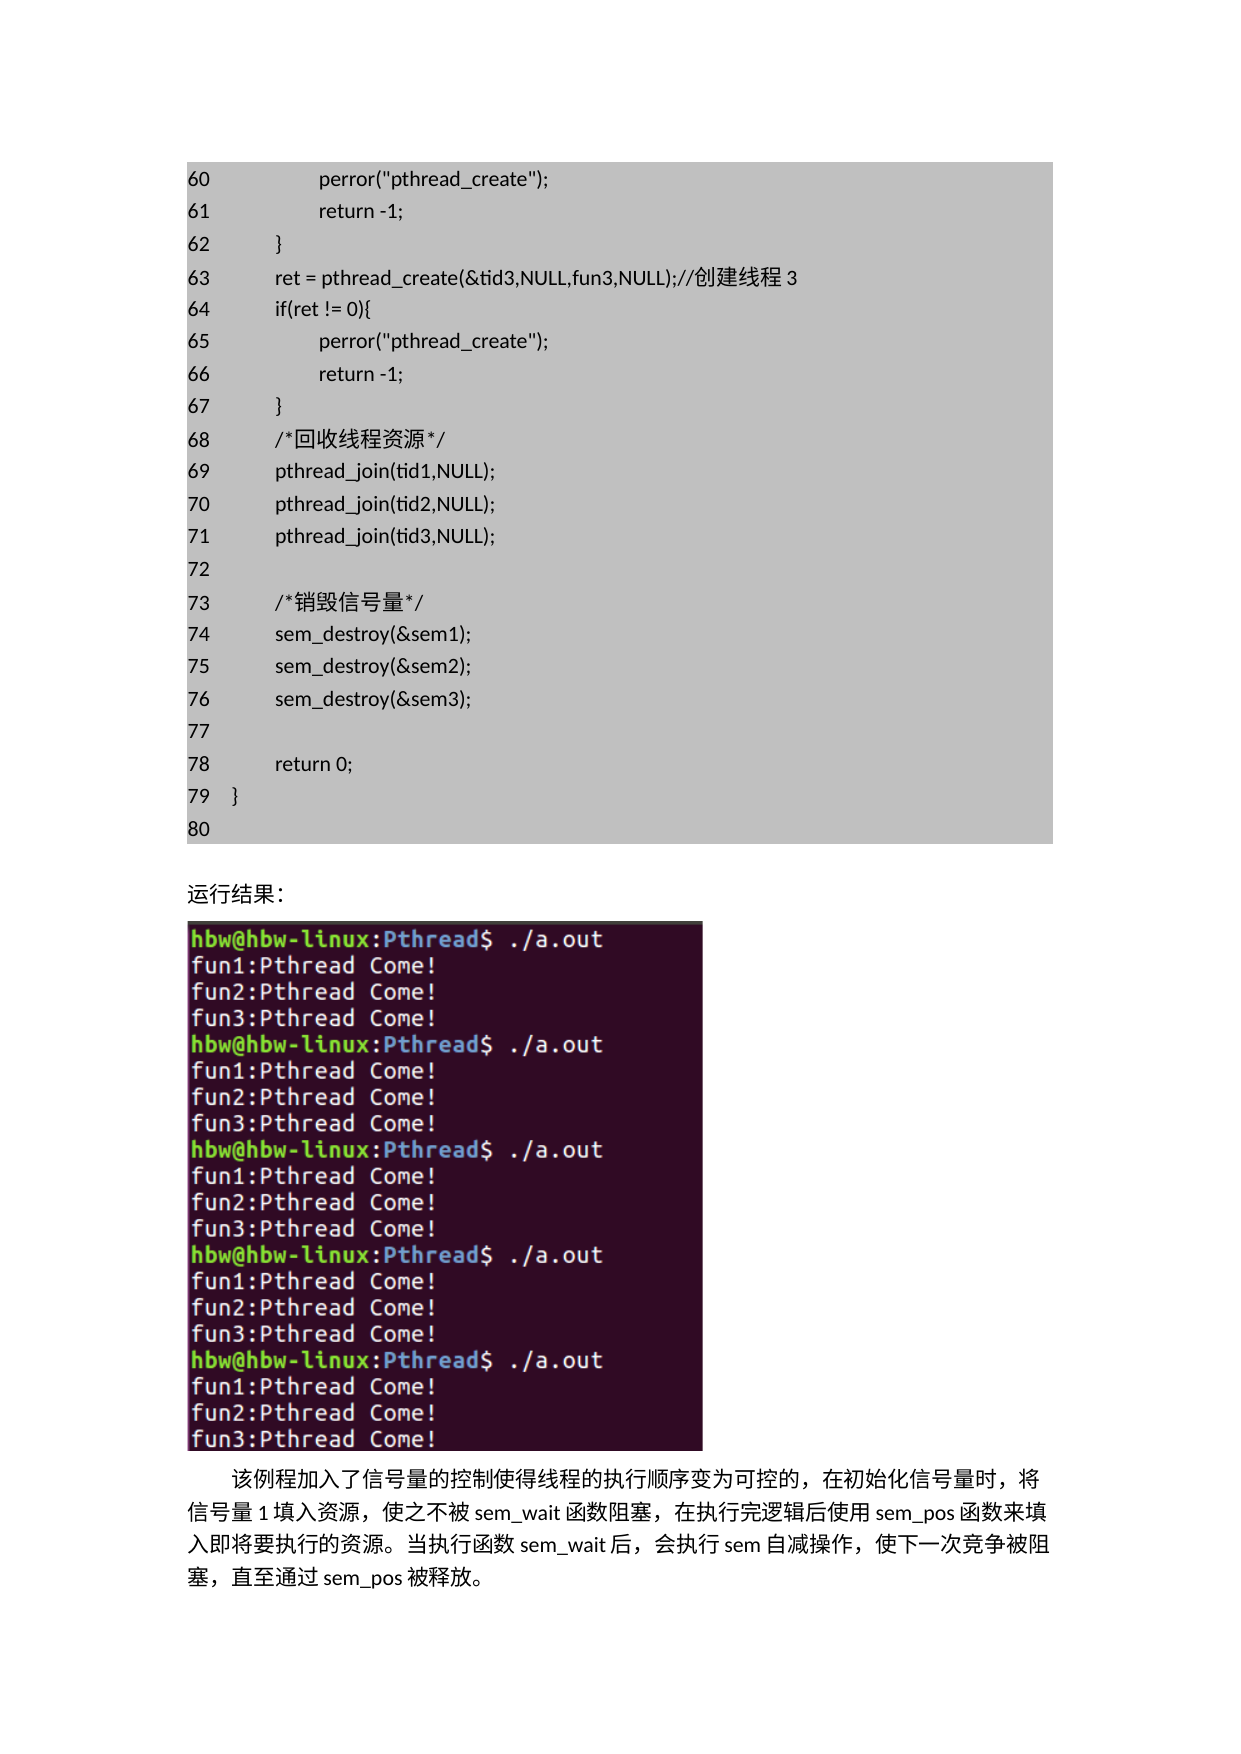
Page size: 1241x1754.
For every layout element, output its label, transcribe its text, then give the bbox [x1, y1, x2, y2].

text 67 } [187, 389, 1053, 422]
text 65 perror("pthread_create"); [187, 324, 1053, 357]
text 61 return -1; [187, 194, 1053, 227]
text 70 pthread_join(tid2,NULL); [187, 487, 1053, 519]
text 76 sem_destroy(&sem3); [187, 682, 1053, 714]
text 78 return 0; [187, 747, 1053, 779]
text 60 perror("pthread_create"); [187, 162, 1053, 194]
text 79 } [187, 779, 1053, 812]
text 74 sem_destroy(&sem1); [187, 617, 1053, 649]
text 64 if(ret != 0){ [187, 292, 1053, 324]
picture [187, 921, 703, 1451]
text 运行结果： [187, 877, 1053, 909]
text 72 [187, 552, 1053, 584]
text 80 [187, 812, 1053, 844]
text 75 sem_destroy(&sem2); [187, 649, 1053, 682]
text 66 return -1; [187, 357, 1053, 389]
text 71 pthread_join(tid3,NULL); [187, 519, 1053, 552]
text 68 /*回收线程资源*/ [187, 422, 1053, 454]
text 69 pthread_join(tid1,NULL); [187, 454, 1053, 487]
text 62 } [187, 227, 1053, 259]
text 73 /*销毁信号量*/ [187, 584, 1053, 617]
text 63 ret = pthread_create(&tid3,NULL,fun3,NULL);//创建线程3 [187, 259, 1053, 292]
text 该例程加入了信号量的控制使得线程的执行顺序变为可控的，在初始化信号量时，将信号量1填入资源，使之不被sem_wait函数阻塞，在执行完逻辑后使用sem_pos函数来填入即将要执行的资源。当执行函数sem_wait后，会执行sem自减操作，使下一次竞争被阻塞，直至通过sem_pos被释放。 [187, 1462, 1053, 1592]
text 77 [187, 714, 1053, 747]
